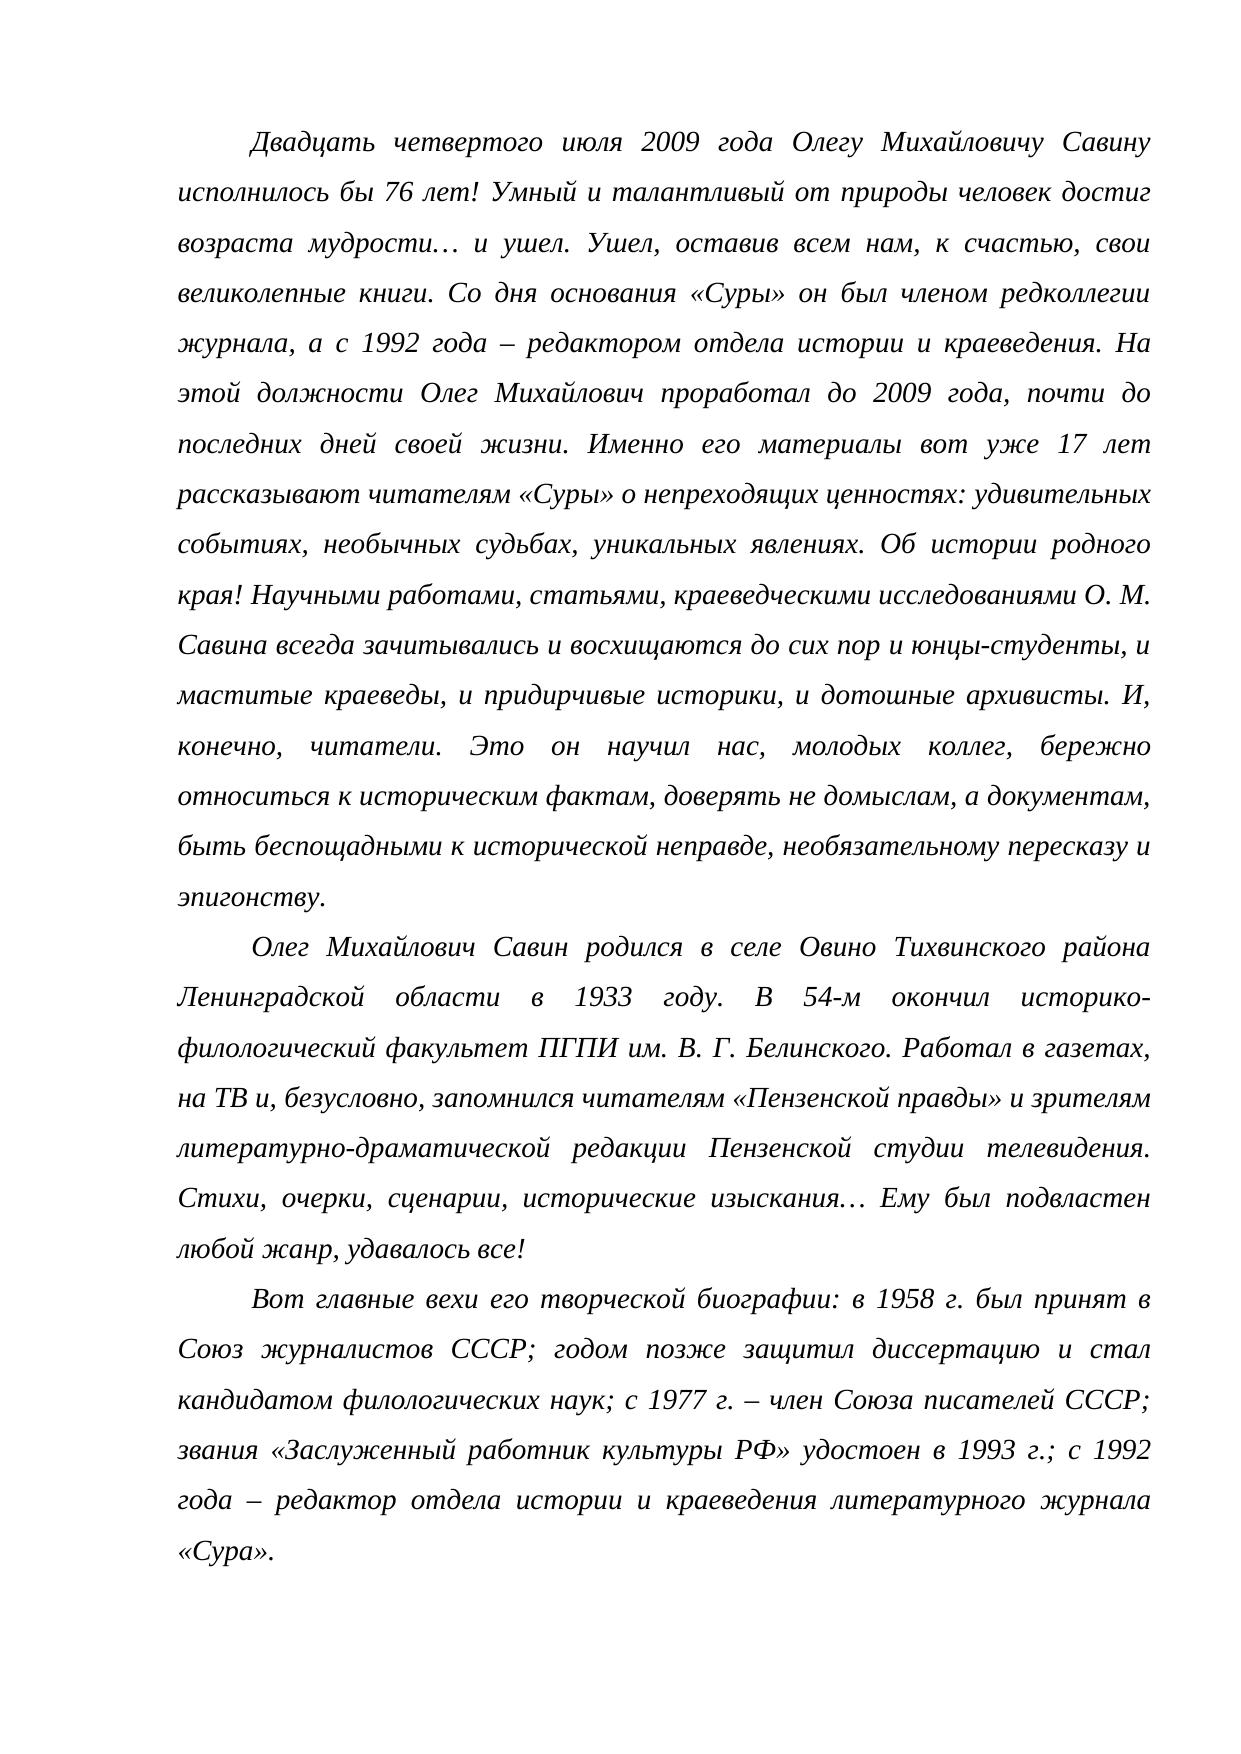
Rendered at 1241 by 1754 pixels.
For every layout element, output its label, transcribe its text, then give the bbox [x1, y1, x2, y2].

text Вот главные вехи его творческой биографии: в 1958 г. был принят в Союз журналистов СССР; годом позже защитил диссертацию и стал кандидатом филологических наук; с 1977 г. – член Союза писателей СССР; звания «Заслуженный работник культуры РФ» удостоен в 1993 г.; с 1992 года – редактор отдела истории и краеведения литературного журнала «Сура». [177, 1281, 1152, 1566]
text Двадцать четвертого июля 2009 года Олегу Михайловичу Савину исполнилось бы 76 лет! Умный и талантливый от природы человек достиг возраста мудрости… и ушел. Ушел, оставив всем нам, к счастью, свои великолепные книги. Со дня основания «Суры» он был членом редколлегии журнала, а с 1992 года – редактором отдела истории и краеведения. На этой должности Олег Михайлович проработал до 2009 года, почти до последних дней своей жизни. Именно его материалы вот уже 17 лет рассказывают читателям «Суры» о непреходящих ценностях: удивительных событиях, необычных судьбах, уникальных явлениях. Об истории родного края! Научными работами, статьями, краеведческими исследованиями О. М. Савина всегда зачитывались и восхищаются до сих пор и юнцы-студенты, и маститые краеведы, и придирчивые историки, и дотошные архивисты. И, конечно, читатели. Это он научил нас, молодых коллег, бережно относиться к историческим фактам, доверять не домыслам, а документам, быть беспощадными к исторической неправде, необязательному пересказу и эпигонству. [177, 124, 1152, 912]
text Олег Михайлович Савин родился в селе Овино Тихвинского района Ленинградской области в 1933 году. В 54-м окончил историко-филологический факультет ПГПИ им. В. Г. Белинского. Работал в газетах, на ТВ и, безусловно, запомнился читателям «Пензенской правды» и зрителям литературно-драматической редакции Пензенской студии телевидения. Стихи, очерки, сценарии, исторические изыскания… Ему был подвластен любой жанр, удавалось все! [177, 929, 1152, 1264]
